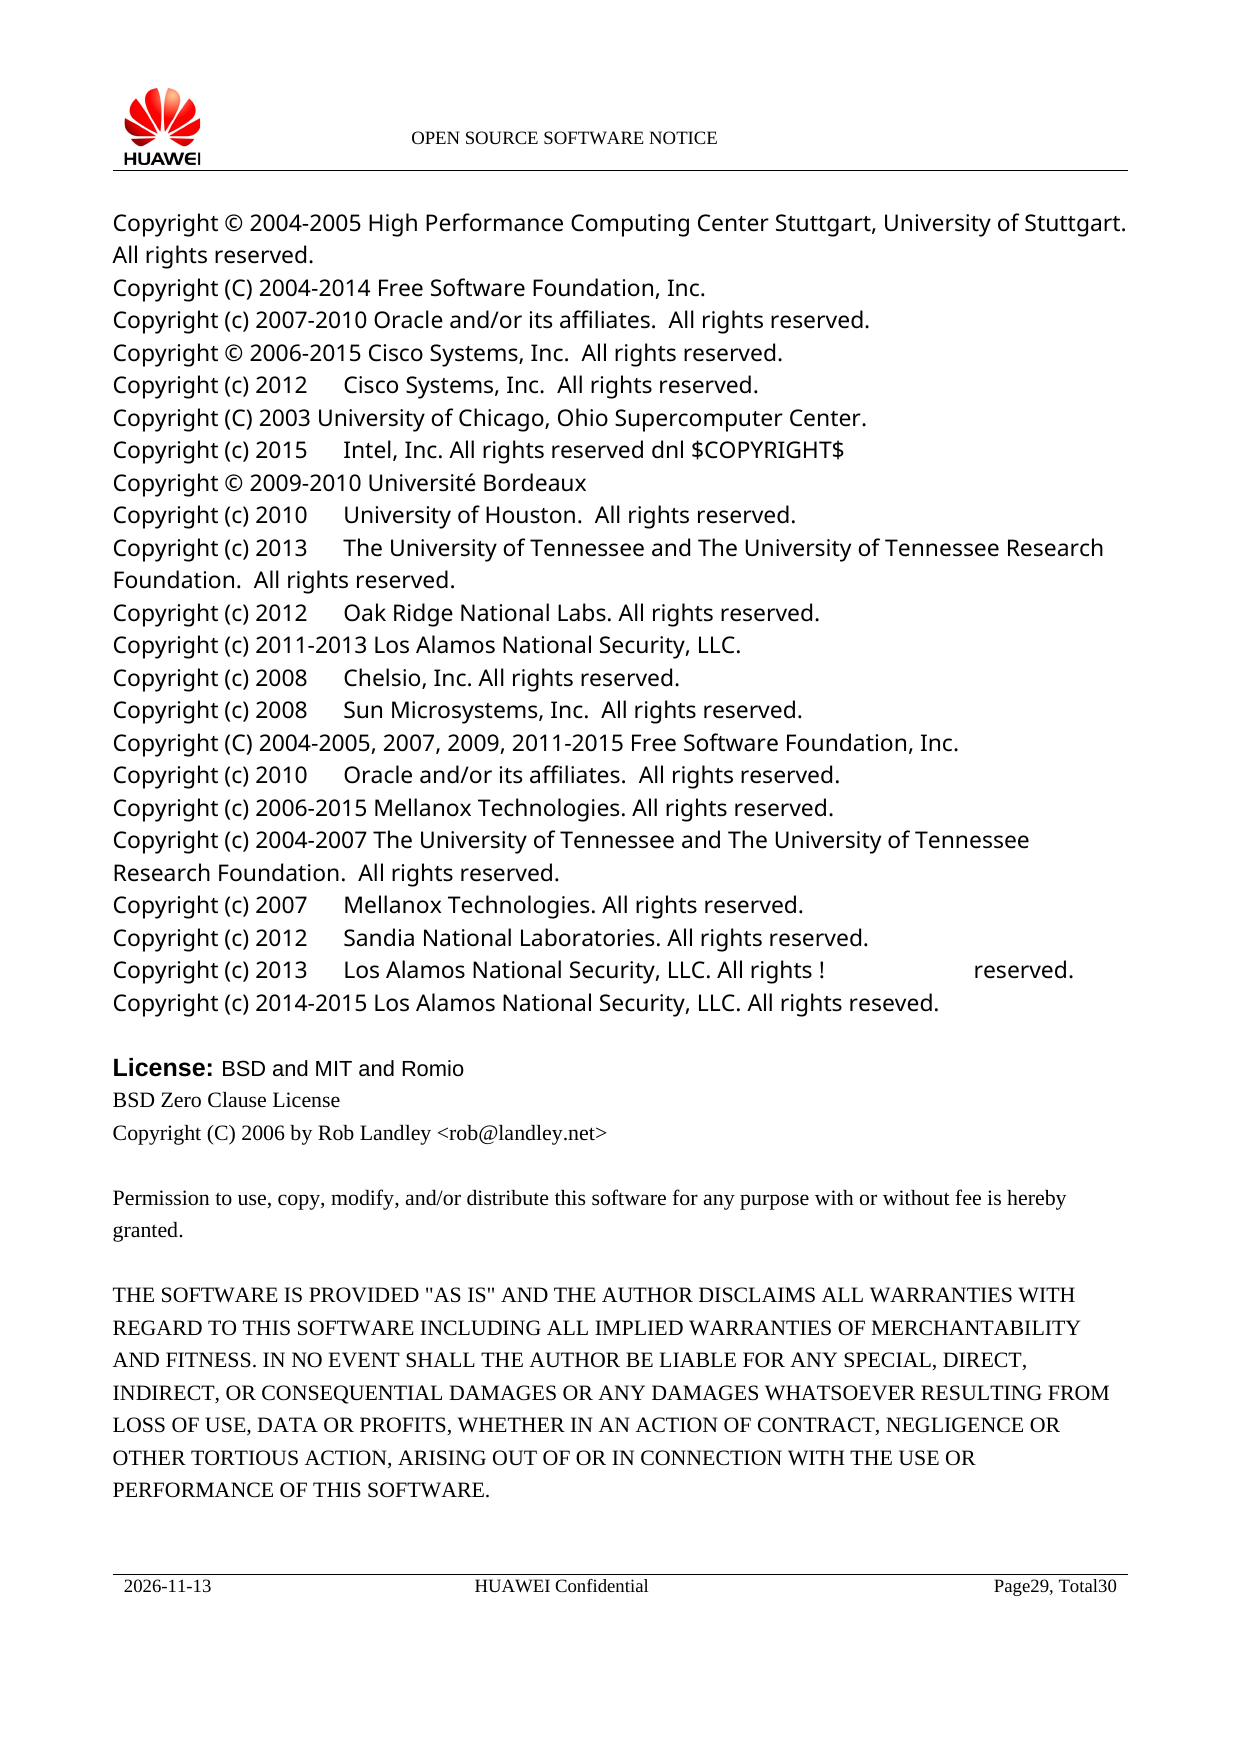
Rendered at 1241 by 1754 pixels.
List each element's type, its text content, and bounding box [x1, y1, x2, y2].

picture [124, 88, 201, 165]
text License: BSD and MIT and Romio [112, 1051, 1128, 1084]
